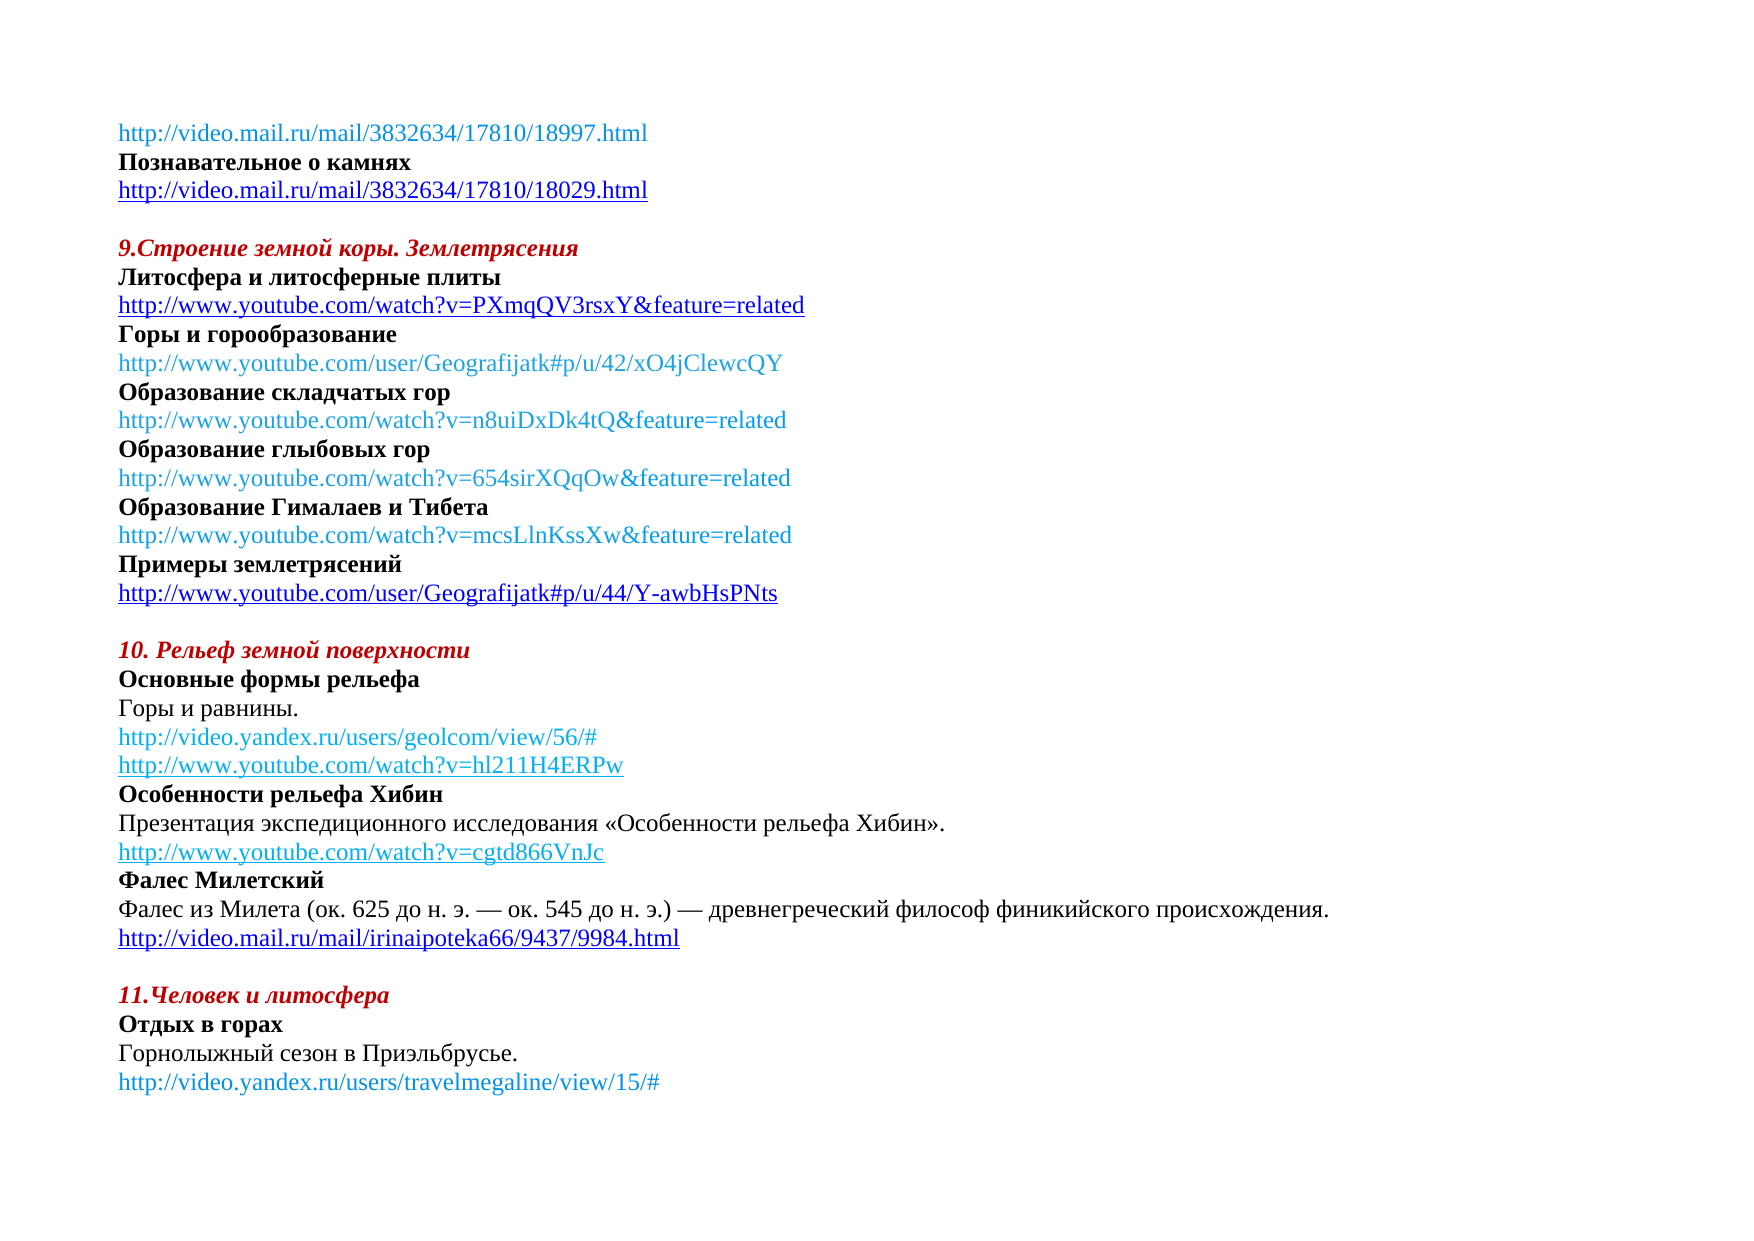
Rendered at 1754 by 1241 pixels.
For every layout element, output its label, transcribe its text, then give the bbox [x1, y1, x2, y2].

text http://www.youtube.com/watch?v=cgtd866VnJc [118, 837, 1665, 866]
text Познавательное о камнях [118, 147, 1665, 176]
text http://www.youtube.com/watch?v=PXmqQV3rsxY&feature=related [118, 291, 1665, 319]
text Литосфера и литосферные плиты [118, 262, 1665, 291]
text Основные формы рельефа [118, 664, 1665, 693]
text Образование Гималаев и Тибета [118, 492, 1665, 521]
text http://www.youtube.com/watch?v=mcsLlnKssXw&feature=related [118, 521, 1665, 549]
text http://video.yandex.ru/users/travelmegaline/view/15/# [118, 1067, 1665, 1096]
text Образование глыбовых гор [118, 434, 1665, 463]
text 10. Рельеф земной поверхности [118, 636, 1665, 664]
text Примеры землетрясений [118, 549, 1665, 578]
text Горы и горообразование [118, 319, 1665, 348]
text http://www.youtube.com/user/Geografijatk#p/u/44/Y-awbHsPNts [118, 578, 1665, 607]
text http://www.youtube.com/watch?v=hl211H4ERPw [118, 751, 1665, 779]
text http://video.mail.ru/mail/irinaipoteka66/9437/9984.html [118, 923, 1665, 952]
text http://www.youtube.com/watch?v=n8uiDxDk4tQ&feature=related [118, 406, 1665, 434]
text Горнолыжный сезон в Приэльбрусье. [118, 1038, 1665, 1067]
text Отдых в горах [118, 1009, 1665, 1038]
text 9.Строение земной коры. Землетрясения [118, 233, 1665, 262]
text http://www.youtube.com/user/Geografijatk#p/u/42/xO4jClewcQY [118, 348, 1665, 377]
text http://video.mail.ru/mail/3832634/17810/18029.html [118, 176, 1665, 204]
text Особенности рельефа Хибин [118, 779, 1665, 808]
text http://video.mail.ru/mail/3832634/17810/18997.html [118, 118, 1665, 147]
text Фалес из Милета (ок. 625 до н. э. — ок. 545 до н. э.) — древнегреческий философ финикийского происхождения. [118, 894, 1665, 923]
text http://www.youtube.com/watch?v=654sirXQqOw&feature=related [118, 463, 1665, 492]
text http://video.yandex.ru/users/geolcom/view/56/# [118, 722, 1665, 751]
text Горы и равнины. [118, 693, 1665, 722]
text Фалес Милетский [118, 866, 1665, 894]
text Презентация экспедиционного исследования «Особенности рельефа Хибин». [118, 808, 1665, 837]
text 11.Человек и литосфера [118, 981, 1665, 1009]
text Образование складчатых гор [118, 377, 1665, 406]
